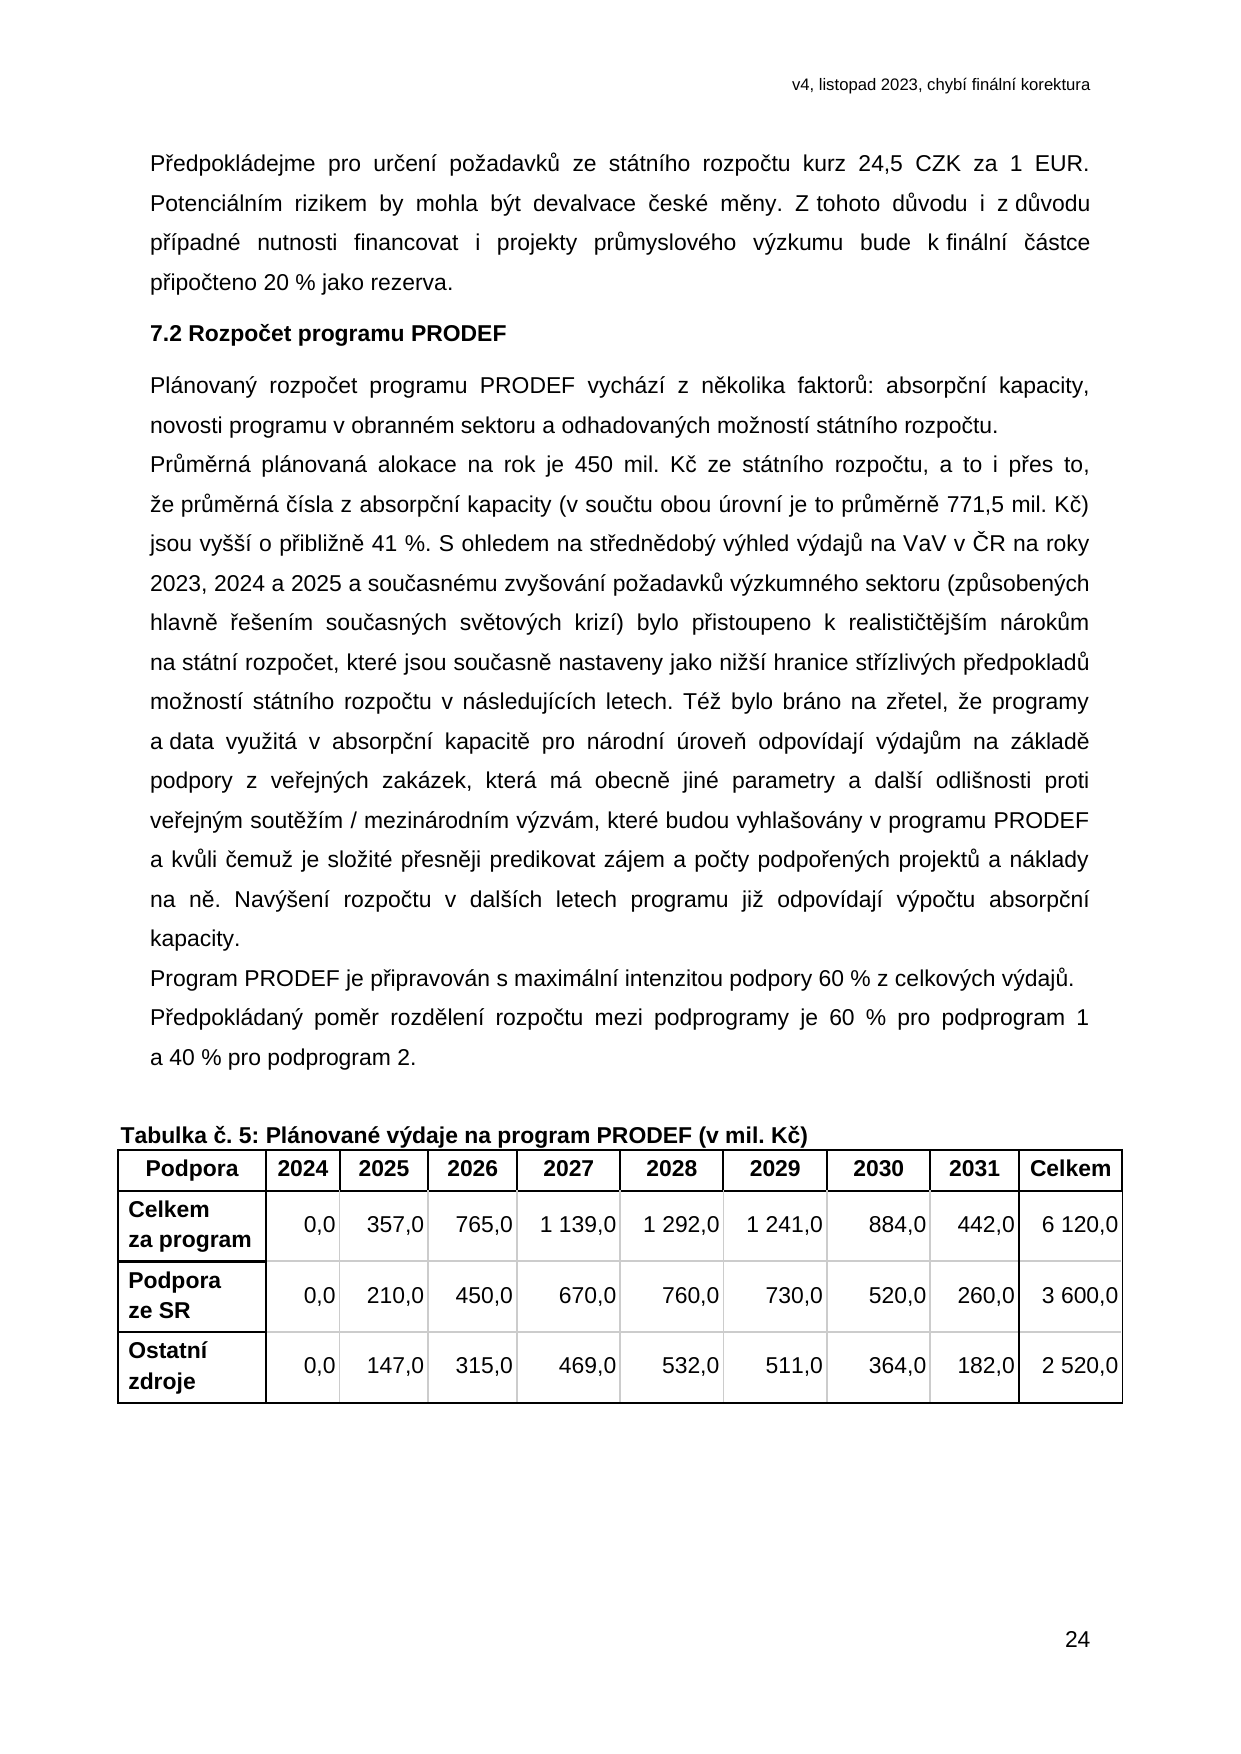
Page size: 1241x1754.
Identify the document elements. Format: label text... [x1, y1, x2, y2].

table_cell 1 139,0 [518, 1192, 619, 1260]
table_header Podpora [119, 1151, 265, 1189]
table_header 2027 [518, 1151, 619, 1189]
table_cell 6 120,0 [1020, 1192, 1122, 1260]
table_cell 3 600,0 [1020, 1260, 1122, 1331]
table_cell 765,0 [429, 1192, 516, 1260]
table_header 2030 [828, 1151, 929, 1189]
table_cell 0,0 [267, 1262, 339, 1331]
table_cell 532,0 [621, 1333, 723, 1402]
table_cell 0,0 [267, 1333, 339, 1402]
text Průměrná plánovaná alokace na rok je 450 mil. Kč ze státního rozpočtu, a to i přes to, že průměrná čísla z absorpční kapacity (v součtu obou úrovní je to průměrně 771,5 mil. Kč) jsou vyšší o přibližně 41 %. S ohledem na střednědobý výhled výdajů na VaV v ČR na roky 2023, 2024 a 2025 a současnému zvyšování požadavků výzkumného sektoru (způsobených hlavně řešením současných světových krizí) bylo přistoupeno k realističtějším nárokům na státní rozpočet, které jsou současně nastaveny jako nižší hranice střízlivých předpokladů možností státního rozpočtu v následujících letech. Též bylo bráno na zřetel, že programy a data využitá v absorpční kapacitě pro národní úroveň odpovídají výdajům na základě podpory z veřejných zakázek, která má obecně jiné parametry a další odlišnosti proti veřejným soutěžím / mezinárodním výzvám, které budou vyhlašovány v programu PRODEF a kvůli čemuž je složité přesněji predikovat zájem a počty podpořených projektů a náklady na ně. Navýšení rozpočtu v dalších letech programu již odpovídají výpočtu absorpční kapacity. [150, 451, 1090, 951]
table_cell 357,0 [340, 1192, 427, 1260]
table_cell 364,0 [828, 1333, 929, 1402]
table_cell 670,0 [518, 1262, 619, 1331]
table_cell 730,0 [724, 1262, 826, 1331]
table_cell 469,0 [518, 1333, 619, 1402]
table_cell 260,0 [931, 1262, 1018, 1331]
table_cell 147,0 [340, 1333, 427, 1402]
text Program PRODEF je připravován s maximální intenzitou podpory 60 % z celkových výdajů. [150, 964, 1090, 991]
table_cell 182,0 [931, 1333, 1018, 1402]
table_header 2024 [267, 1151, 339, 1189]
table_cell 0,0 [267, 1192, 339, 1260]
text Předpokládaný poměr rozdělení rozpočtu mezi podprogramy je 60 % pro podprogram 1 a 40 % pro podprogram 2. [150, 1004, 1090, 1070]
table_header 2029 [724, 1151, 826, 1189]
table_header 2028 [621, 1151, 722, 1189]
table_cell 210,0 [340, 1262, 427, 1331]
table_cell 884,0 [828, 1192, 929, 1260]
text Předpokládejme pro určení požadavků ze státního rozpočtu kurz 24,5 CZK za 1 EUR. Potenciálním rizikem by mohla být devalvace české měny. Z tohoto důvodu i z důvodu případné nutnosti financovat i projekty průmyslového výzkumu bude k finální částce připočteno 20 % jako rezerva. [150, 150, 1090, 295]
table_cell 1 241,0 [724, 1192, 826, 1260]
subtitle 7.2 Rozpočet programu PRODEF [150, 320, 1090, 347]
text Plánovaný rozpočet programu PRODEF vychází z několika faktorů: absorpční kapacity, novosti programu v obranném sektoru a odhadovaných možností státního rozpočtu. [150, 372, 1090, 438]
table_header 2025 [341, 1151, 427, 1189]
table_cell Ostatní zdroje [119, 1333, 265, 1402]
text Tabulka č. 5: Plánované výdaje na program PRODEF (v mil. Kč) [32, 1122, 1090, 1149]
table_cell 511,0 [724, 1333, 826, 1402]
table_cell 1 292,0 [621, 1192, 723, 1260]
table_header Celkem [1020, 1151, 1121, 1189]
table_cell 760,0 [621, 1262, 723, 1331]
table_cell Celkem za program [119, 1192, 265, 1260]
table_header 2031 [931, 1151, 1018, 1189]
table_cell 2 520,0 [1020, 1331, 1122, 1402]
table_cell 315,0 [429, 1333, 516, 1402]
table_header 2026 [429, 1151, 516, 1189]
table_cell 450,0 [429, 1262, 516, 1331]
table_cell 520,0 [828, 1262, 929, 1331]
table_cell 442,0 [931, 1192, 1018, 1260]
table_cell Podpora ze SR [119, 1263, 265, 1331]
